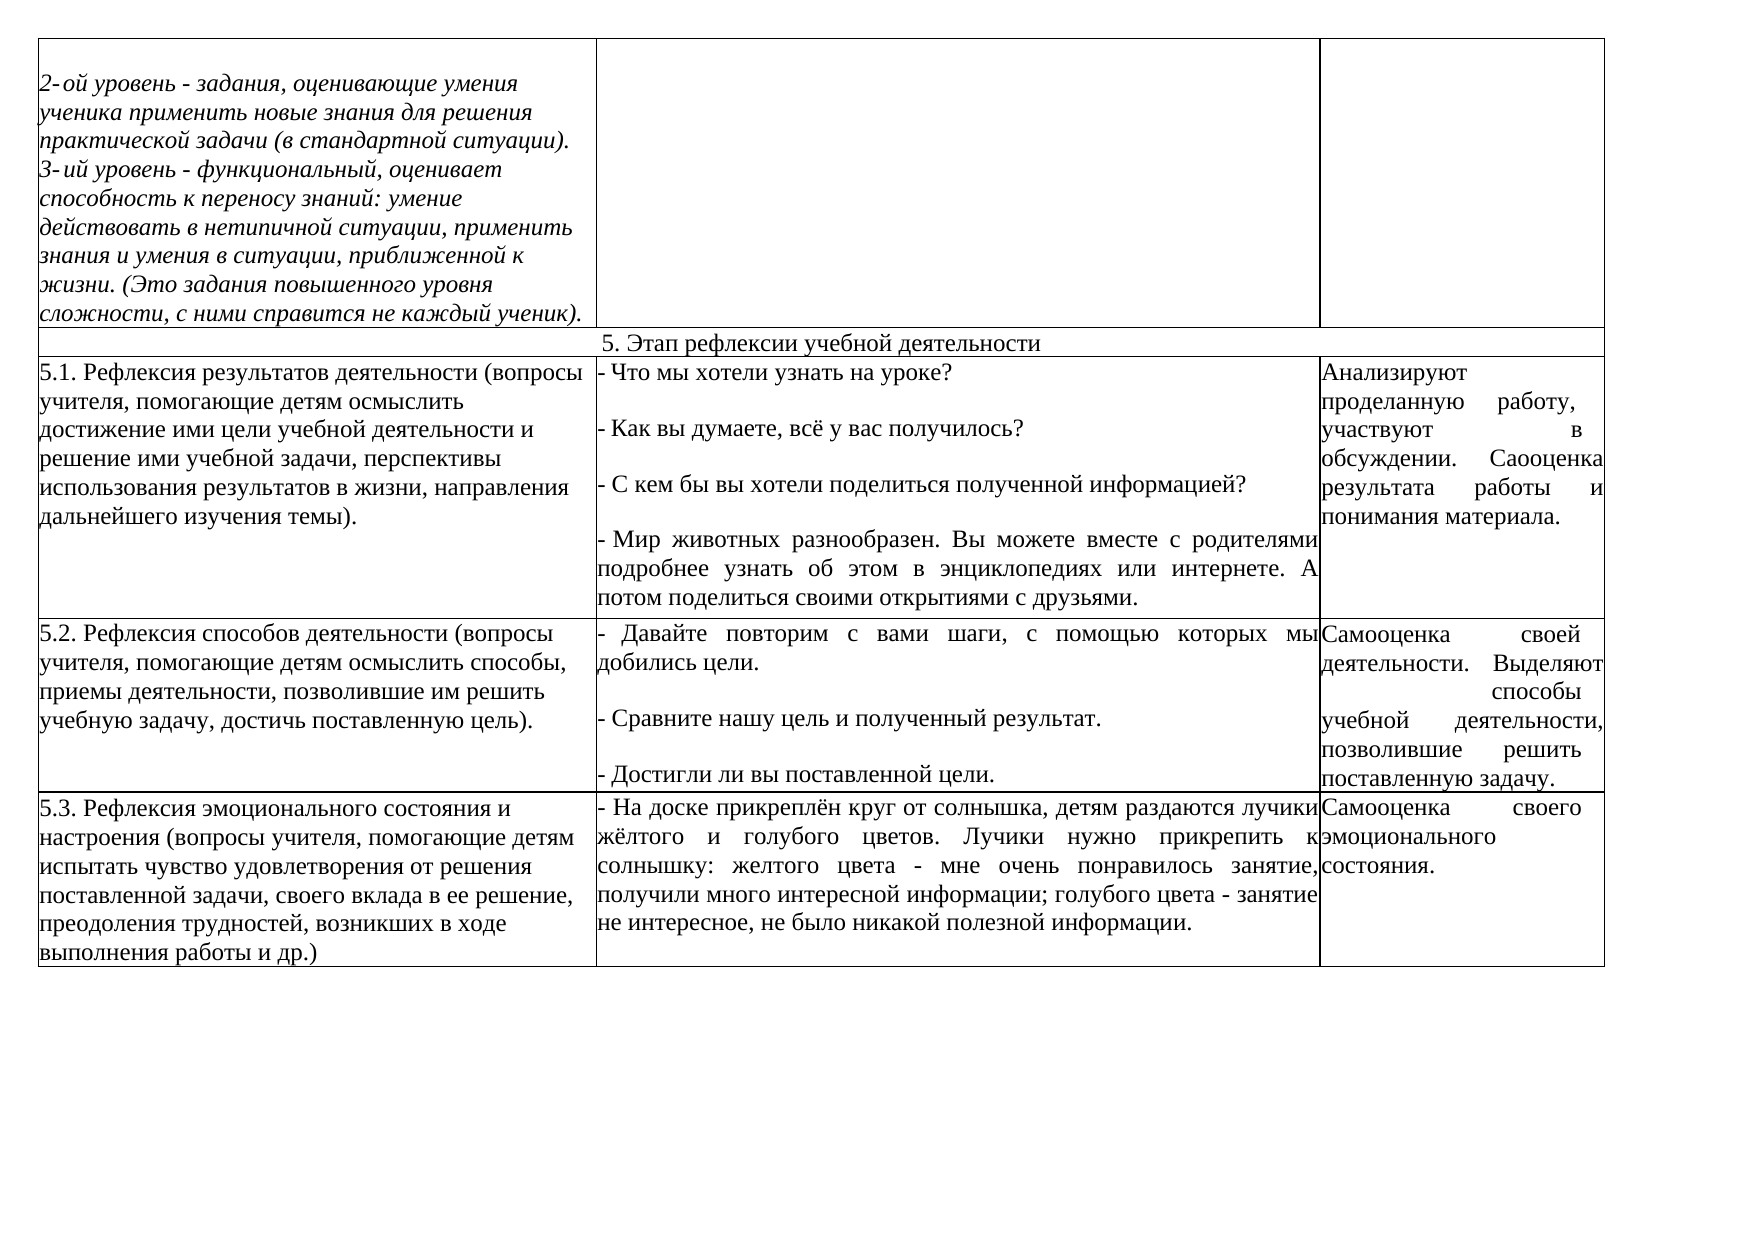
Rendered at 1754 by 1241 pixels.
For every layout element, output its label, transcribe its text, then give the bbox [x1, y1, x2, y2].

table_cell Анализируют проделанную работу, участвуют в обсуждении. Саооценка результата работы и понимания материала. [1321, 357, 1604, 617]
table_cell Что мы хотели узнать на уроке? Как вы думаете, всё у вас получилось? С кем бы вы хотели поделиться полученной информацией? Мир животных разнообразен. Вы можете вместе с родителями подробнее узнать об этом в энциклопедиях или интернете. А потом поделиться своими открытиями с друзьями. [597, 357, 1319, 617]
table_cell 5.2. Рефлексия способов деятельности (вопросы учителя, помогающие детям осмыслить способы, приемы деятельности, позволившие им решить учебную задачу, достичь поставленную цель). [39, 619, 596, 791]
table_cell 5. Этап рефлексии учебной деятельности [39, 328, 1604, 356]
table_cell Давайте повторим с вами шаги, с помощью которых мы добились цели. Сравните нашу цель и полученный результат. Достигли ли вы поставленной цели. [597, 619, 1319, 791]
table_header [1321, 39, 1604, 327]
table_header ой уровень - задания, оценивающие умения ученика применить новые знания для решения практической задачи (в стандартной ситуации). ий уровень - функциональный, оценивает способность к переносу знаний: умение действовать в нетипичной ситуации, применить знания и умения в ситуации, приближенной к жизни. (Это задания повышенного уровня сложности, с ними справится не каждый ученик). [39, 39, 596, 327]
table_cell 5.3. Рефлексия эмоционального состояния и настроения (вопросы учителя, помогающие детям испытать чувство удовлетворения от решения поставленной задачи, своего вклада в ее решение, преодоления трудностей, возникших в ходе выполнения работы и др.) [39, 793, 596, 966]
table_header [597, 39, 1319, 327]
table_cell - На доске прикреплён круг от солнышка, детям раздаются лучики жёлтого и голубого цветов. Лучики нужно прикрепить к солнышку: желтого цвета - мне очень понравилось занятие, получили много интересной информации; голубого цвета - занятие не интересное, не было никакой полезной информации. [597, 793, 1319, 966]
table_cell Самооценка своей деятельности. Выделяют способы учебной деятельности, позволившие решить поставленную задачу. [1321, 619, 1604, 791]
table_cell Самооценка своего эмоционального состояния. [1321, 793, 1604, 966]
table_cell 5.1. Рефлексия результатов деятельности (вопросы учителя, помогающие детям осмыслить достижение ими цели учебной деятельности и решение ими учебной задачи, перспективы использования результатов в жизни, направления дальнейшего изучения темы). [39, 357, 596, 617]
